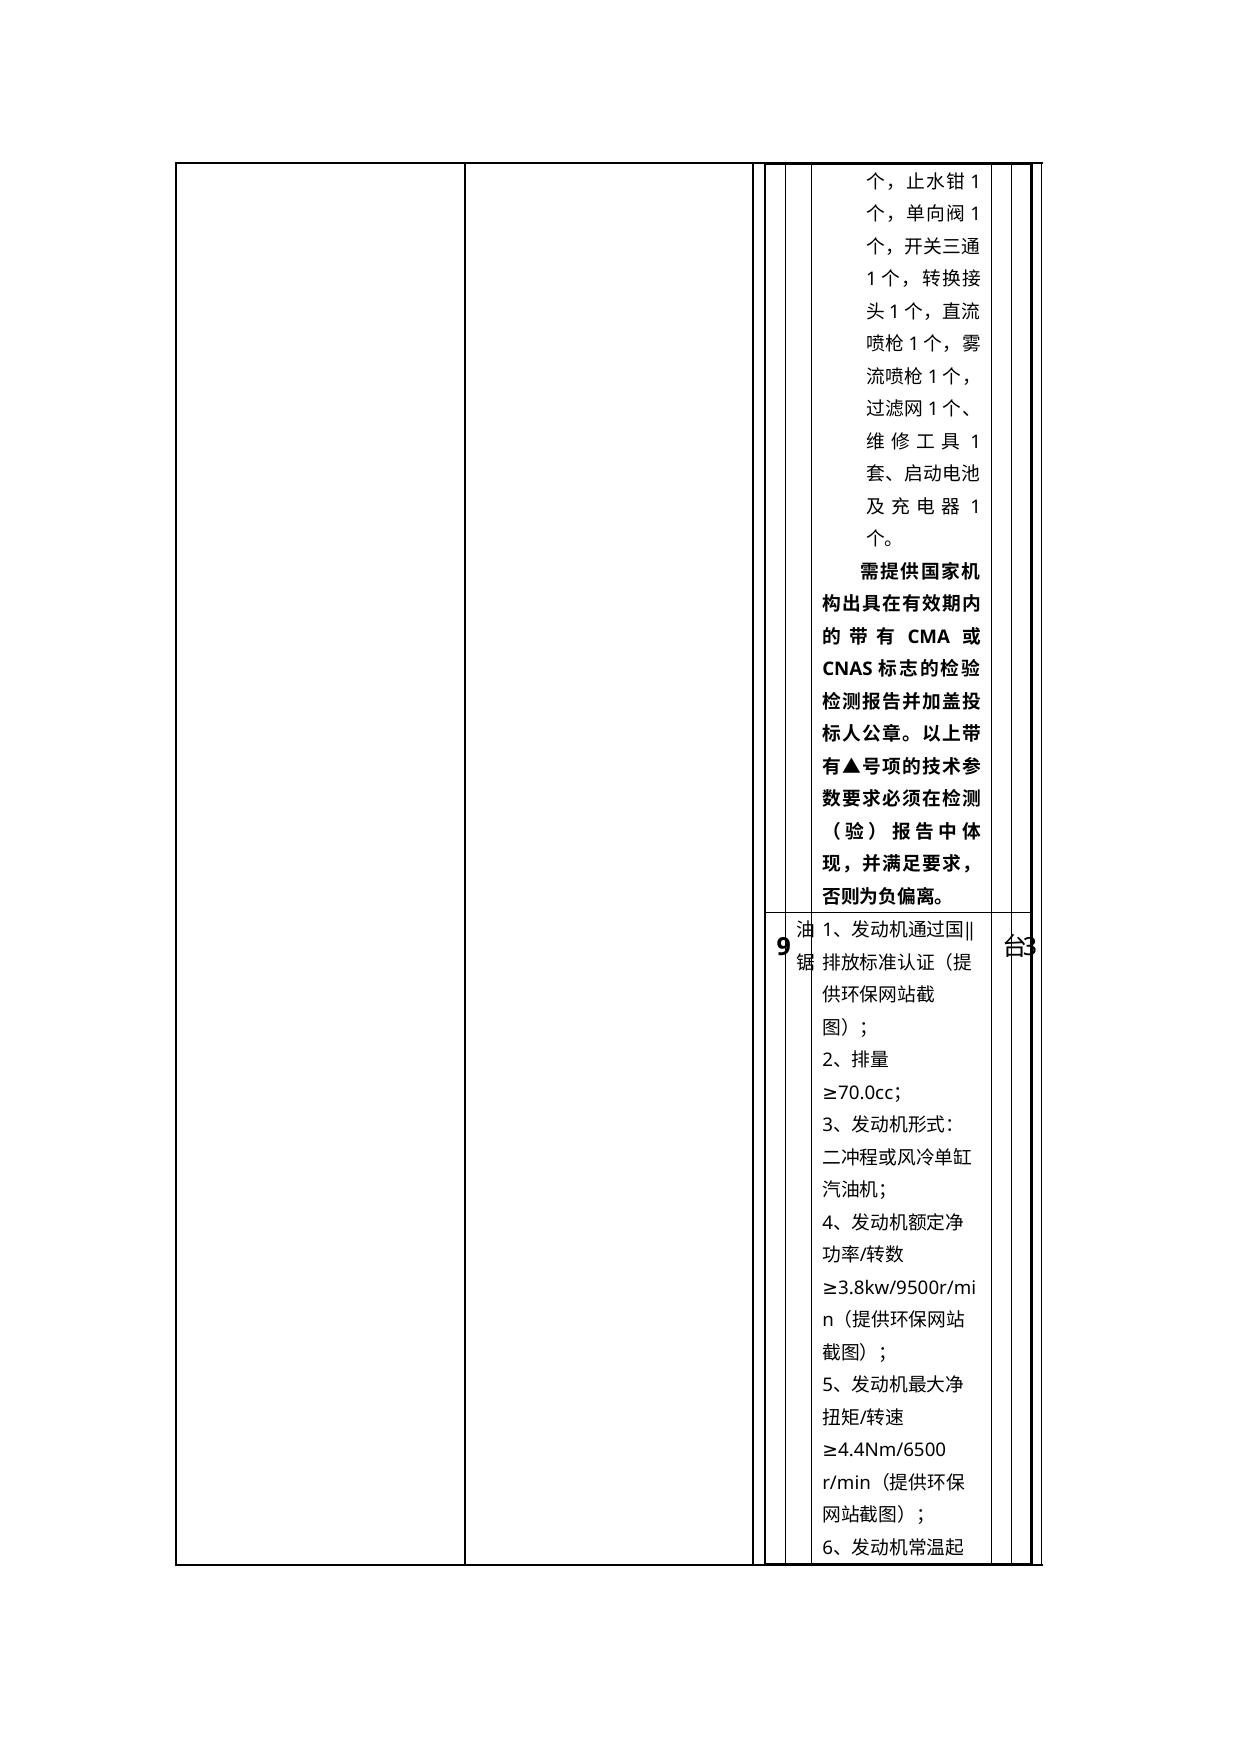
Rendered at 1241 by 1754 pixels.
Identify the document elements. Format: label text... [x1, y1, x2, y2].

table_cell [992, 913, 1011, 1563]
table_cell [766, 913, 785, 1563]
table_cell [812, 165, 991, 912]
table_cell [1033, 164, 1041, 1564]
table_cell [992, 165, 1011, 912]
table_cell [812, 913, 991, 1563]
table_cell [1012, 954, 1030, 1563]
table_cell [786, 165, 811, 912]
table_cell [1012, 913, 1030, 953]
table_cell [466, 164, 752, 1564]
table_cell [766, 165, 785, 912]
table_cell 1 [177, 164, 464, 1564]
table_cell [754, 164, 764, 1564]
table_cell [786, 913, 811, 1563]
table_cell [1012, 165, 1030, 912]
table_cell [1012, 948, 1021, 954]
